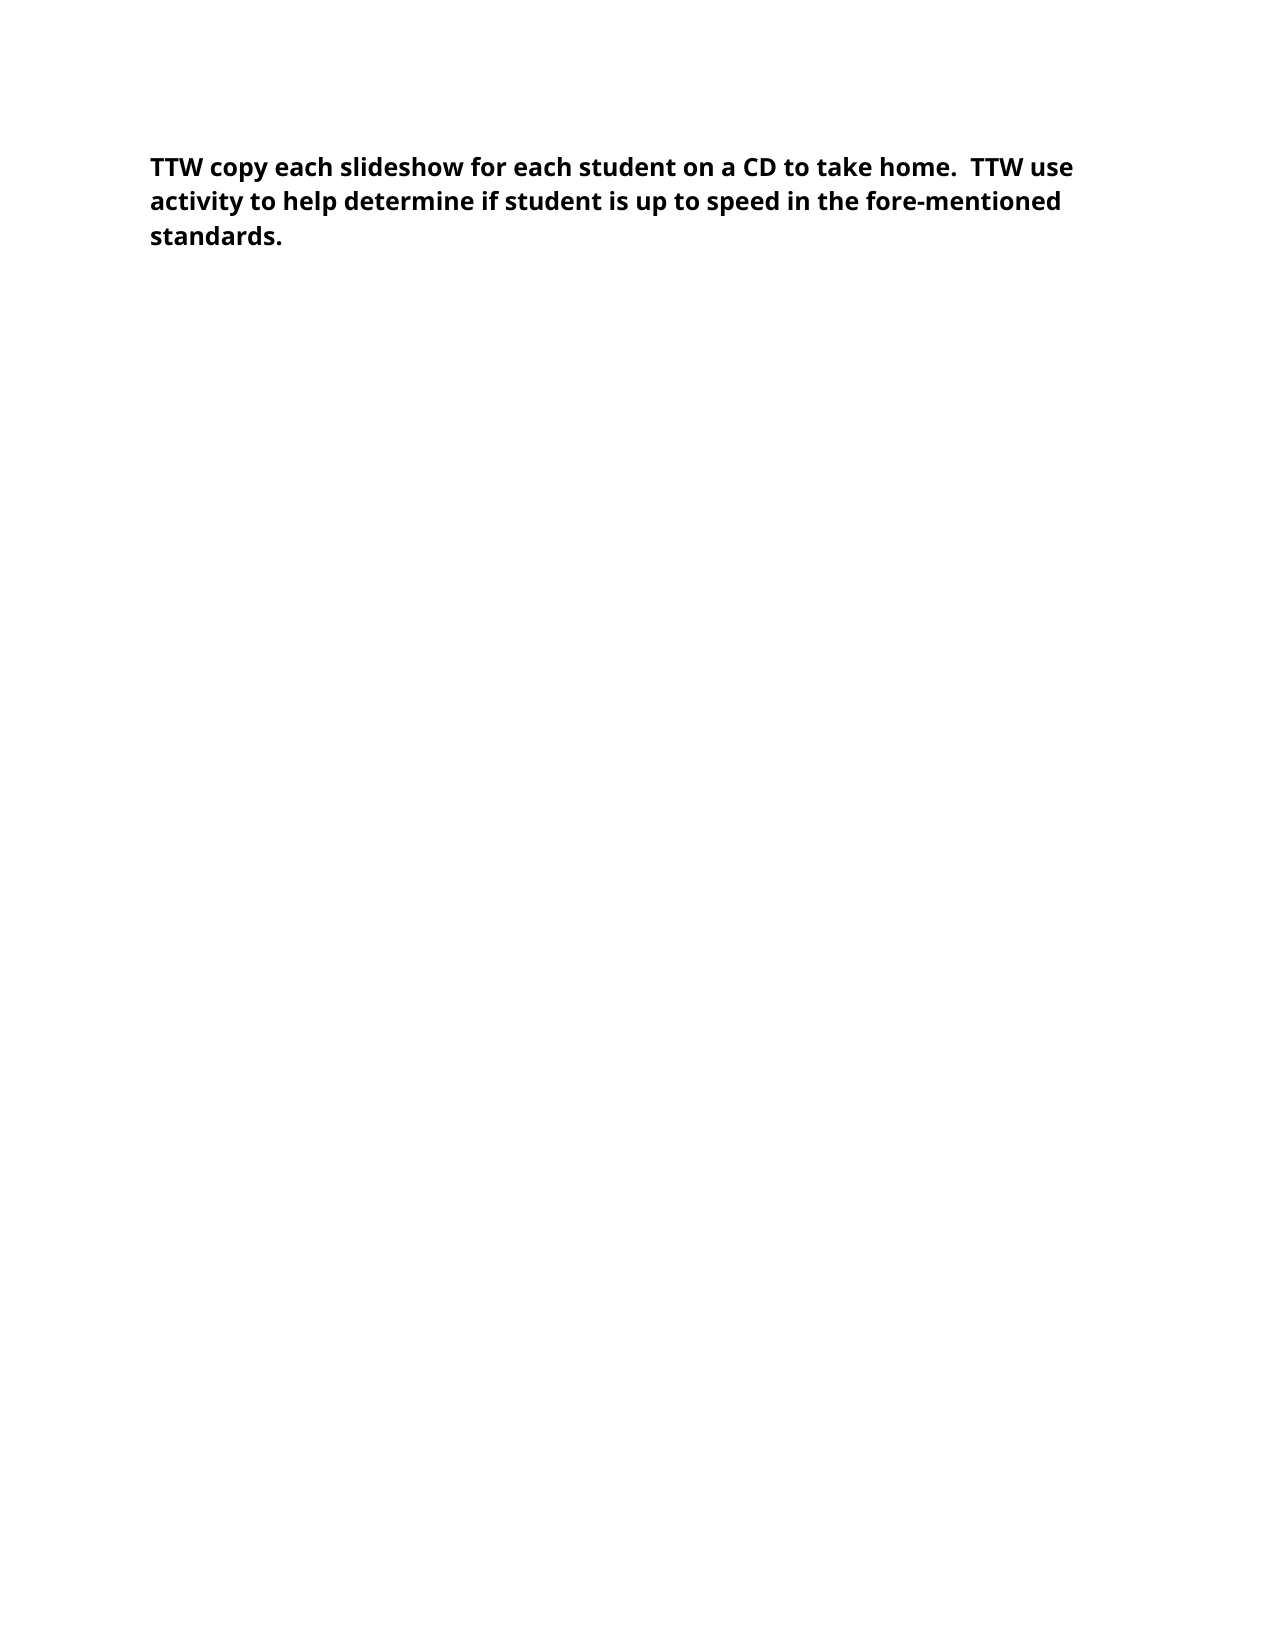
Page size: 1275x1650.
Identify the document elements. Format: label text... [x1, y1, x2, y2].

text TTW copy each slideshow for each student on a CD to take home. TTW use activity to help determine if student is up to speed in the fore-mentioned standards. [150, 150, 1125, 252]
